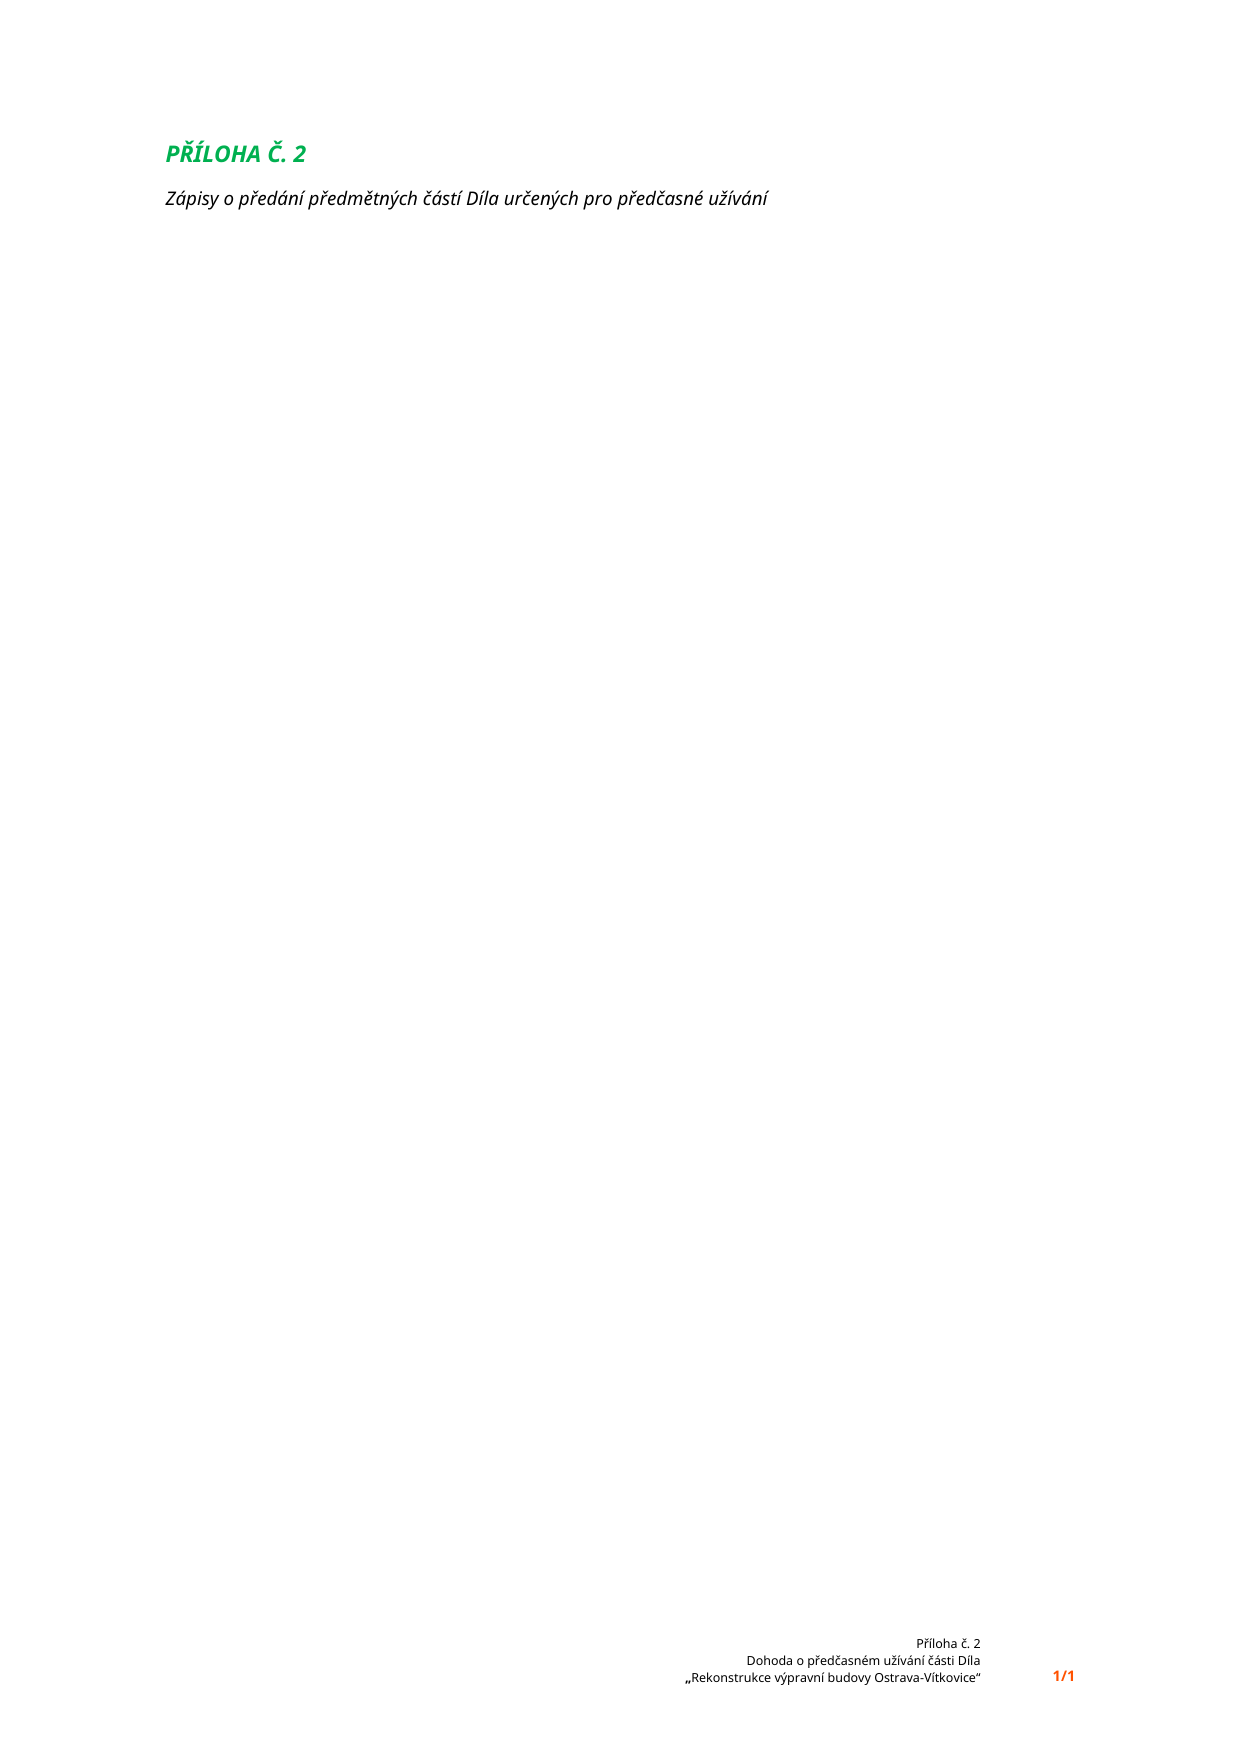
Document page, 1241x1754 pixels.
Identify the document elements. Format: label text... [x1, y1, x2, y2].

text Příloha č. 2 [165, 138, 1075, 170]
text Zápisy o předání předmětných částí Díla určených pro předčasné užívání [165, 185, 1075, 211]
